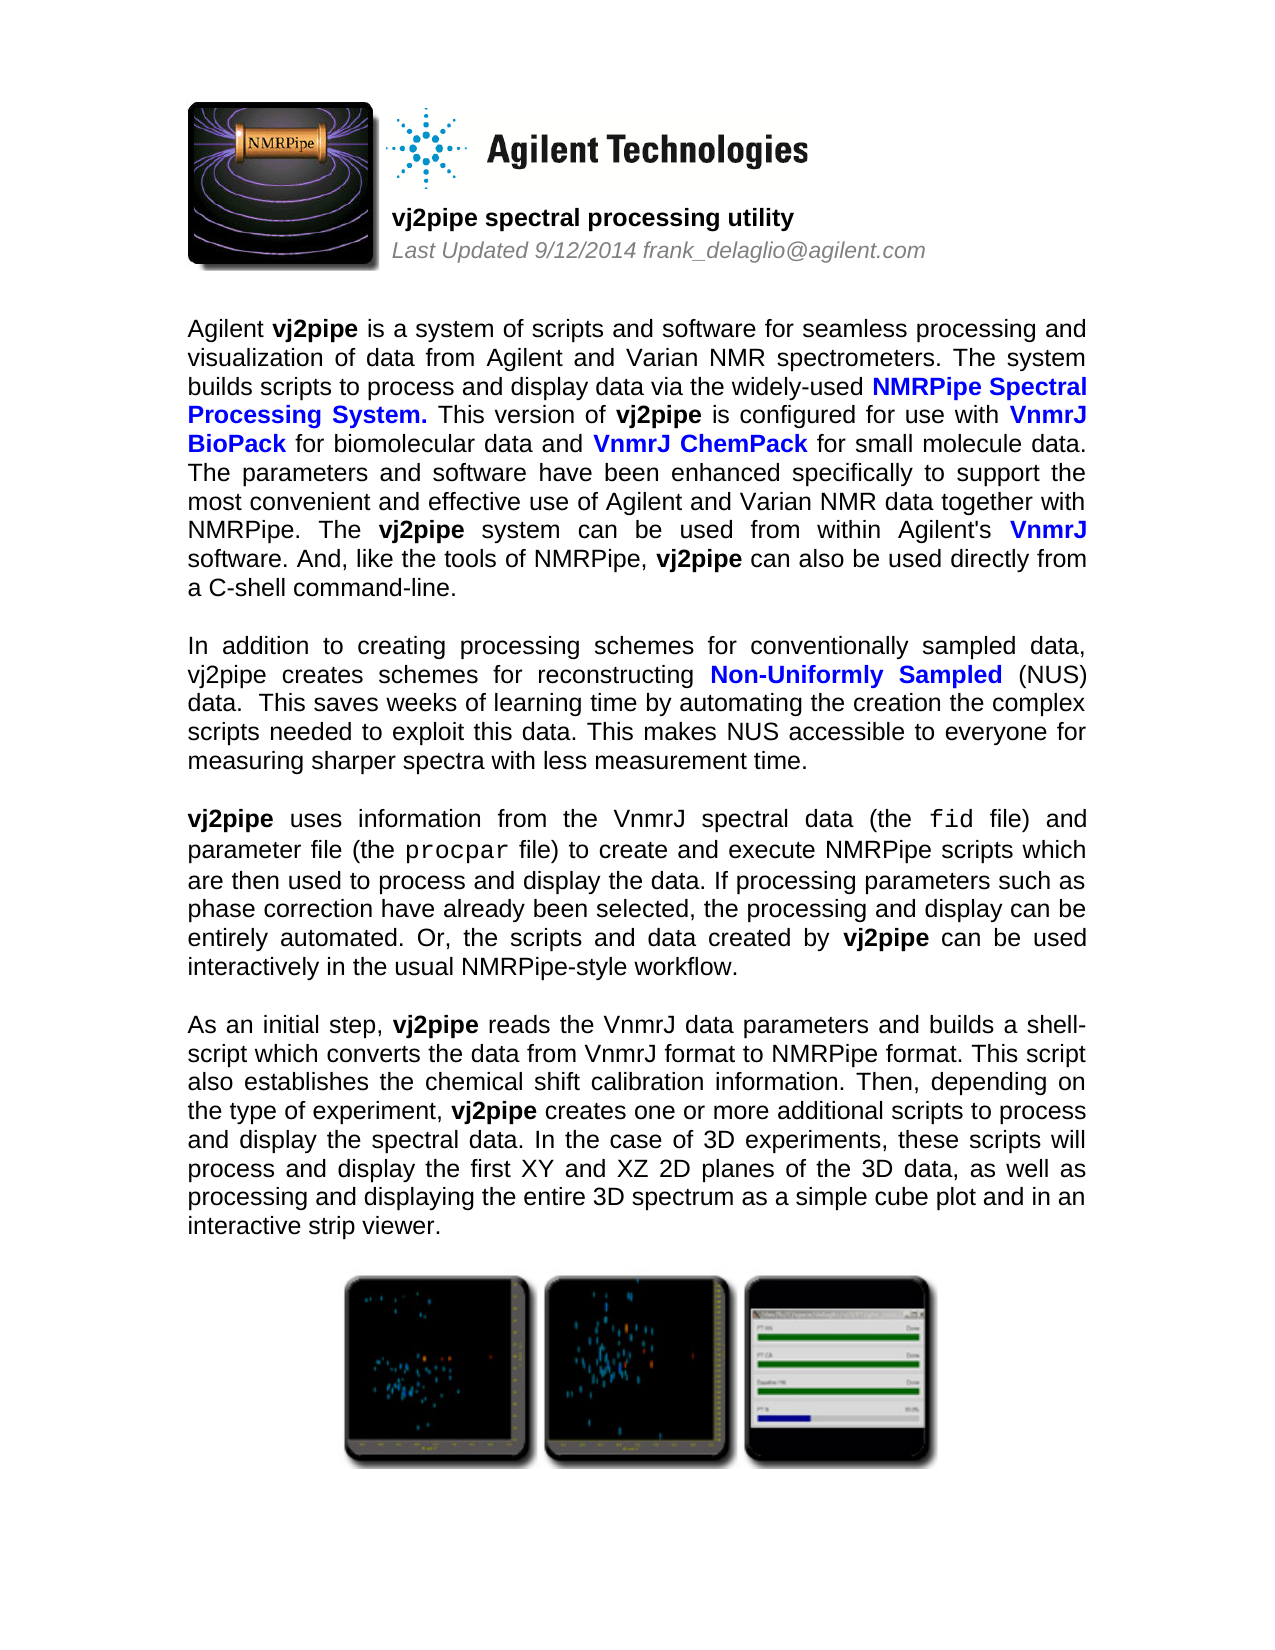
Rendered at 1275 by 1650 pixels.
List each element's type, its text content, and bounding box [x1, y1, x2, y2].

text As an initial step, vj2pipe reads the VnmrJ data parameters and builds a shell-script which converts the data from VnmrJ format to NMRPipe format. This script also establishes the chemical shift calibration information. Then, depending on the type of experiment, vj2pipe creates one or more additional scripts to process and display the spectral data. In the case of 3D experiments, these scripts will process and display the first XY and XZ 2D planes of the 3D data, as well as processing and displaying the entire 3D spectrum as a simple cube plot and in an interactive strip viewer. [187, 1010, 1087, 1240]
picture [337, 1268, 938, 1469]
text Agilent vj2pipe is a system of scripts and software for seamless processing and visualization of data from Agilent and Varian NMR spectrometers. The system builds scripts to process and display data via the widely-used NMRPipe Spectral Processing System. This version of vj2pipe is configured for use with VnmrJ BioPack for biomolecular data and VnmrJ ChemPack for small molecule data. The parameters and software have been enhanced specifically to support the most convenient and effective use of Agilent and Varian NMR data together with NMRPipe. The vj2pipe system can be used from within Agilent's VnmrJ software. And, like the tools of NMRPipe, vj2pipe can also be used directly from a C-shell command-line. [187, 314, 1087, 602]
text vj2pipe uses information from the VnmrJ spectral data (the fid file) and parameter file (the procpar file) to create and execute NMRPipe scripts which are then used to process and display the data. If processing parameters such as phase correction have already been selected, the processing and display can be entirely automated. Or, the scripts and data created by vj2pipe can be used interactively in the usual NMRPipe-style workflow. [187, 804, 1087, 981]
text In addition to creating processing schemes for conventionally sampled data, vj2pipe creates schemes for reconstructing Non-Uniformly Sampled (NUS) data. This saves weeks of learning time by automating the creation the complex scripts needed to exploit this data. This makes NUS accessible to everyone for measuring sharper spectra with less measurement time. [187, 631, 1087, 774]
picture [386, 108, 808, 189]
picture [186, 100, 380, 271]
